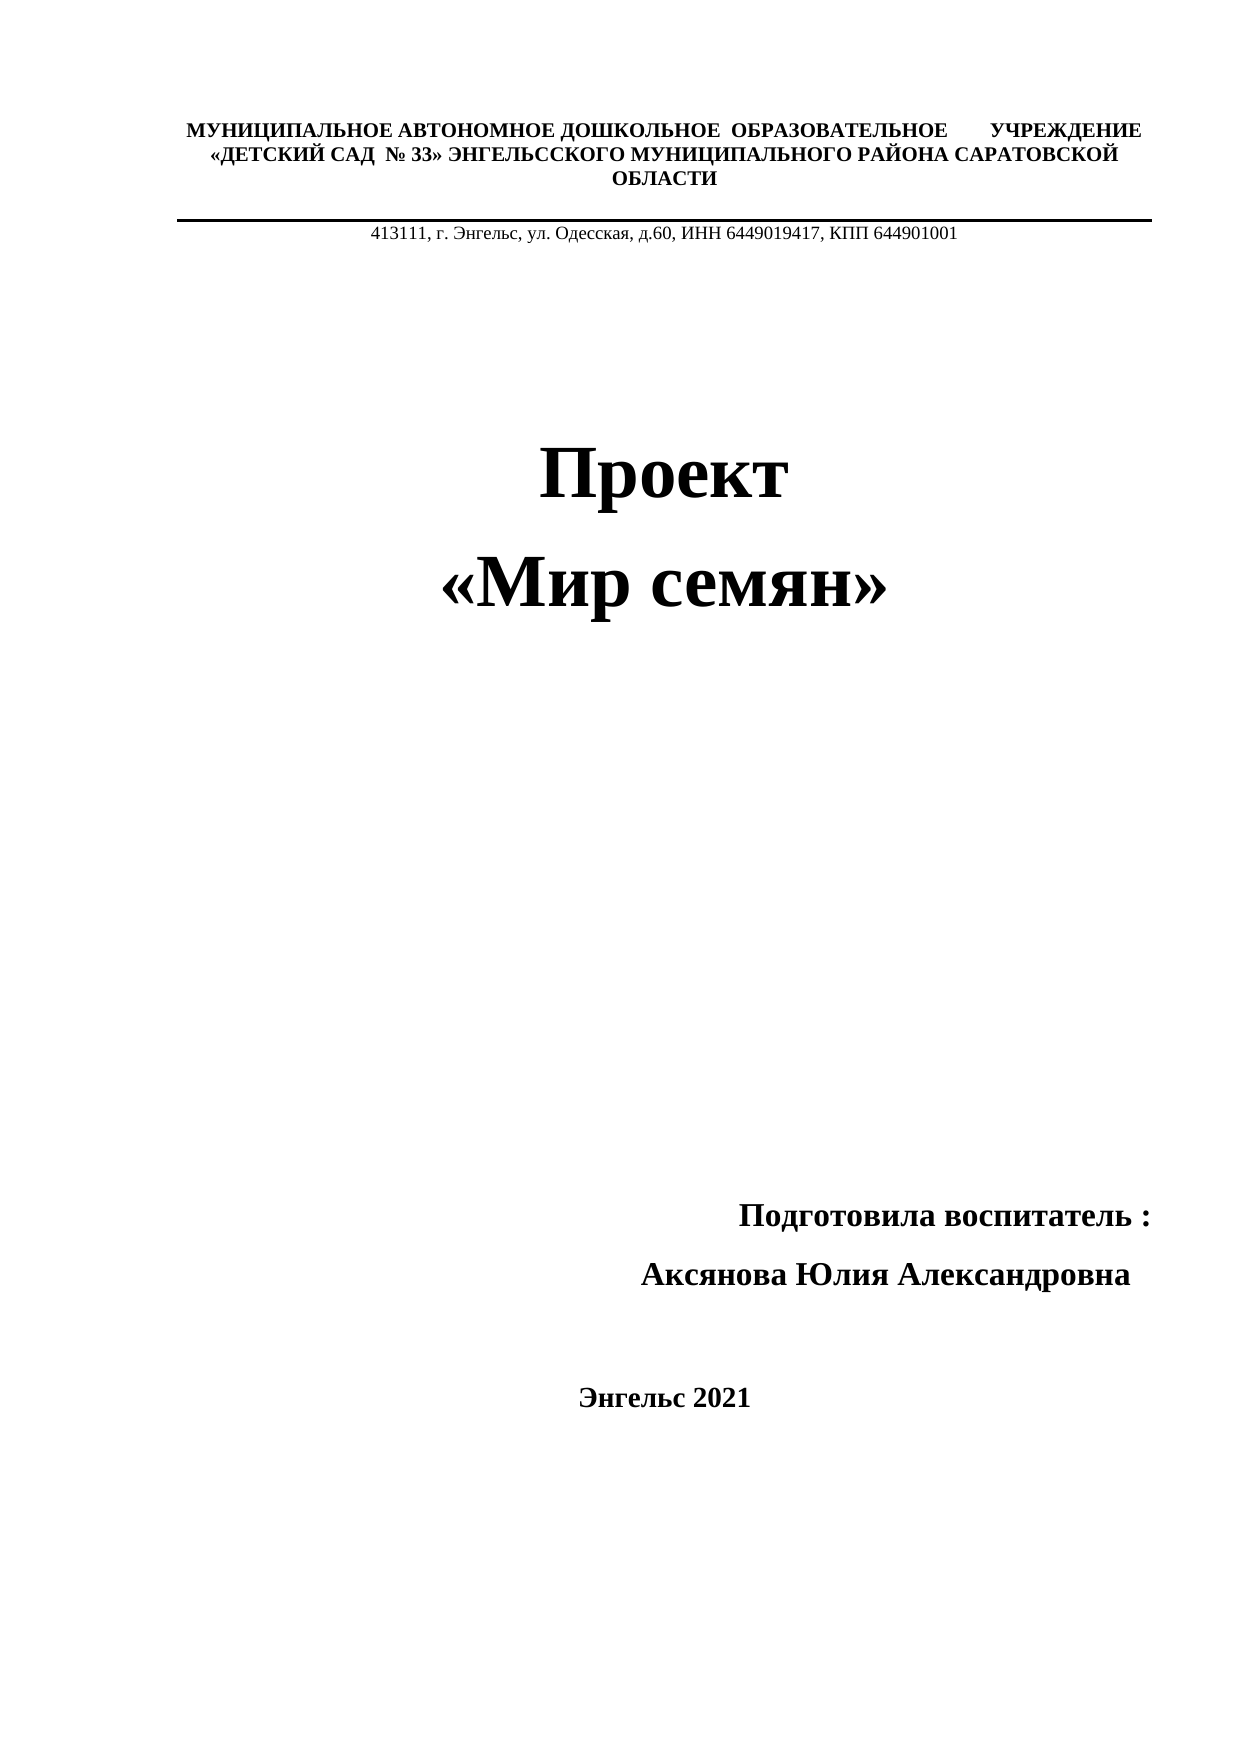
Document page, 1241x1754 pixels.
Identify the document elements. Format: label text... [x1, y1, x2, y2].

text Аксянова Юлия Александровна [620, 1254, 1152, 1293]
text Подготовила воспитатель : [177, 1196, 1152, 1234]
text «ДЕТСКИЙ САД № 33» ЭНГЕЛЬССКОГО МУНИЦИПАЛЬНОГО РАЙОНА САРАТОВСКОЙ ОБЛАСТИ [177, 142, 1152, 190]
text Проект [177, 427, 1152, 513]
text 413111, г. Энгельс, ул. Одесская, д.60, ИНН 6449019417, КПП 644901001 [177, 222, 1152, 243]
text «Мир семян» [177, 537, 1152, 623]
text Энгельс 2021 [177, 1381, 1152, 1414]
text МУНИЦИПАЛЬНОЕ АВТОНОМНОЕ ДОШКОЛЬНОЕ ОБРАЗОВАТЕЛЬНОЕ УЧРЕЖДЕНИЕ [177, 118, 1152, 142]
